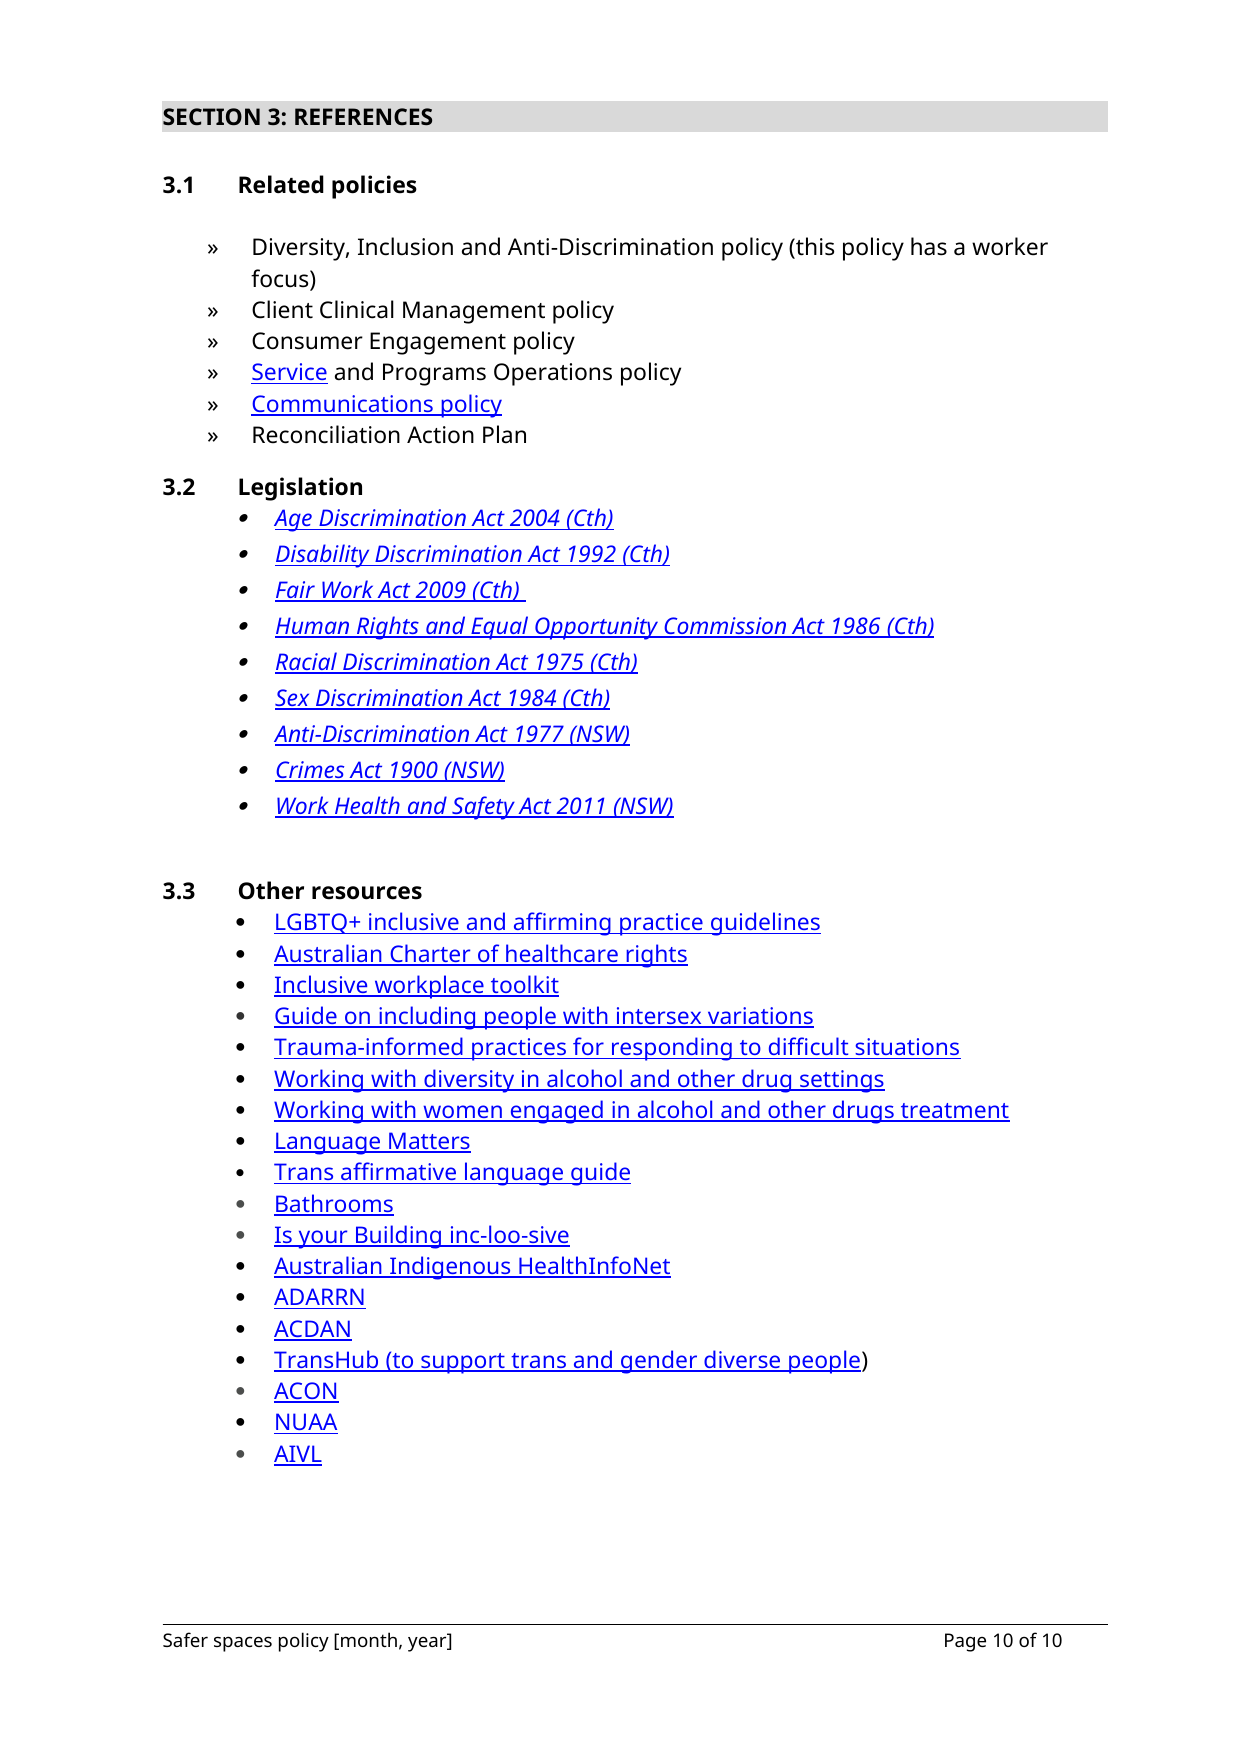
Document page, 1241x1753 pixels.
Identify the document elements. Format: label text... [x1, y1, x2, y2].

list NUAA [236, 1406, 1108, 1438]
list Guide on including people with intersex variations [236, 1000, 1108, 1031]
list Service and Programs Operations policy [207, 356, 1108, 388]
list Crimes Act 1900 (NSW) [237, 754, 1108, 785]
list Trans affirmative language guide [236, 1156, 1108, 1188]
list ACON [236, 1375, 1108, 1406]
list Diversity, Inclusion and Anti-Discrimination policy (this policy has a worker focus) [207, 231, 1108, 294]
list LGBTQ+ inclusive and affirming practice guidelines [236, 906, 1108, 938]
list Fair Work Act 2009 (Cth) [237, 574, 1108, 605]
list Is your Building inc-loo-sive [236, 1219, 1108, 1250]
list Communications policy [207, 388, 1108, 419]
list Disability Discrimination Act 1992 (Cth) [237, 538, 1108, 569]
list Inclusive workplace toolkit [236, 969, 1108, 1000]
list ADARRN [236, 1281, 1108, 1313]
list Racial Discrimination Act 1975 (Cth) [237, 646, 1108, 677]
list Age Discrimination Act 2004 (Cth) [237, 502, 1108, 533]
list Work Health and Safety Act 2011 (NSW) [237, 790, 1108, 821]
list TransHub (to support trans and gender diverse people) [236, 1344, 1108, 1375]
list Client Clinical Management policy [207, 294, 1108, 325]
list Anti-Discrimination Act 1977 (NSW) [237, 718, 1108, 749]
text 3.3 Other resources [162, 875, 1108, 906]
list Working with diversity in alcohol and other drug settings [236, 1063, 1108, 1094]
list Australian Charter of healthcare rights [236, 938, 1108, 969]
list Working with women engaged in alcohol and other drugs treatment [236, 1094, 1108, 1125]
list Consumer Engagement policy [207, 325, 1108, 356]
list Language Matters [236, 1125, 1108, 1156]
list Human Rights and Equal Opportunity Commission Act 1986 (Cth) [237, 610, 1108, 641]
list Australian Indigenous HealthInfoNet [236, 1250, 1108, 1281]
text SECTION 3: REFERENCES [162, 101, 1108, 132]
text 3.2 Legislation [162, 471, 1108, 502]
list ACDAN [236, 1313, 1108, 1344]
list Bathrooms [236, 1188, 1108, 1219]
text 3.1 Related policies [162, 169, 1108, 200]
list Sex Discrimination Act 1984 (Cth) [237, 682, 1108, 713]
list Trauma-informed practices for responding to difficult situations [236, 1031, 1108, 1063]
list Reconciliation Action Plan [207, 419, 1108, 450]
list AIVL [236, 1438, 1108, 1469]
